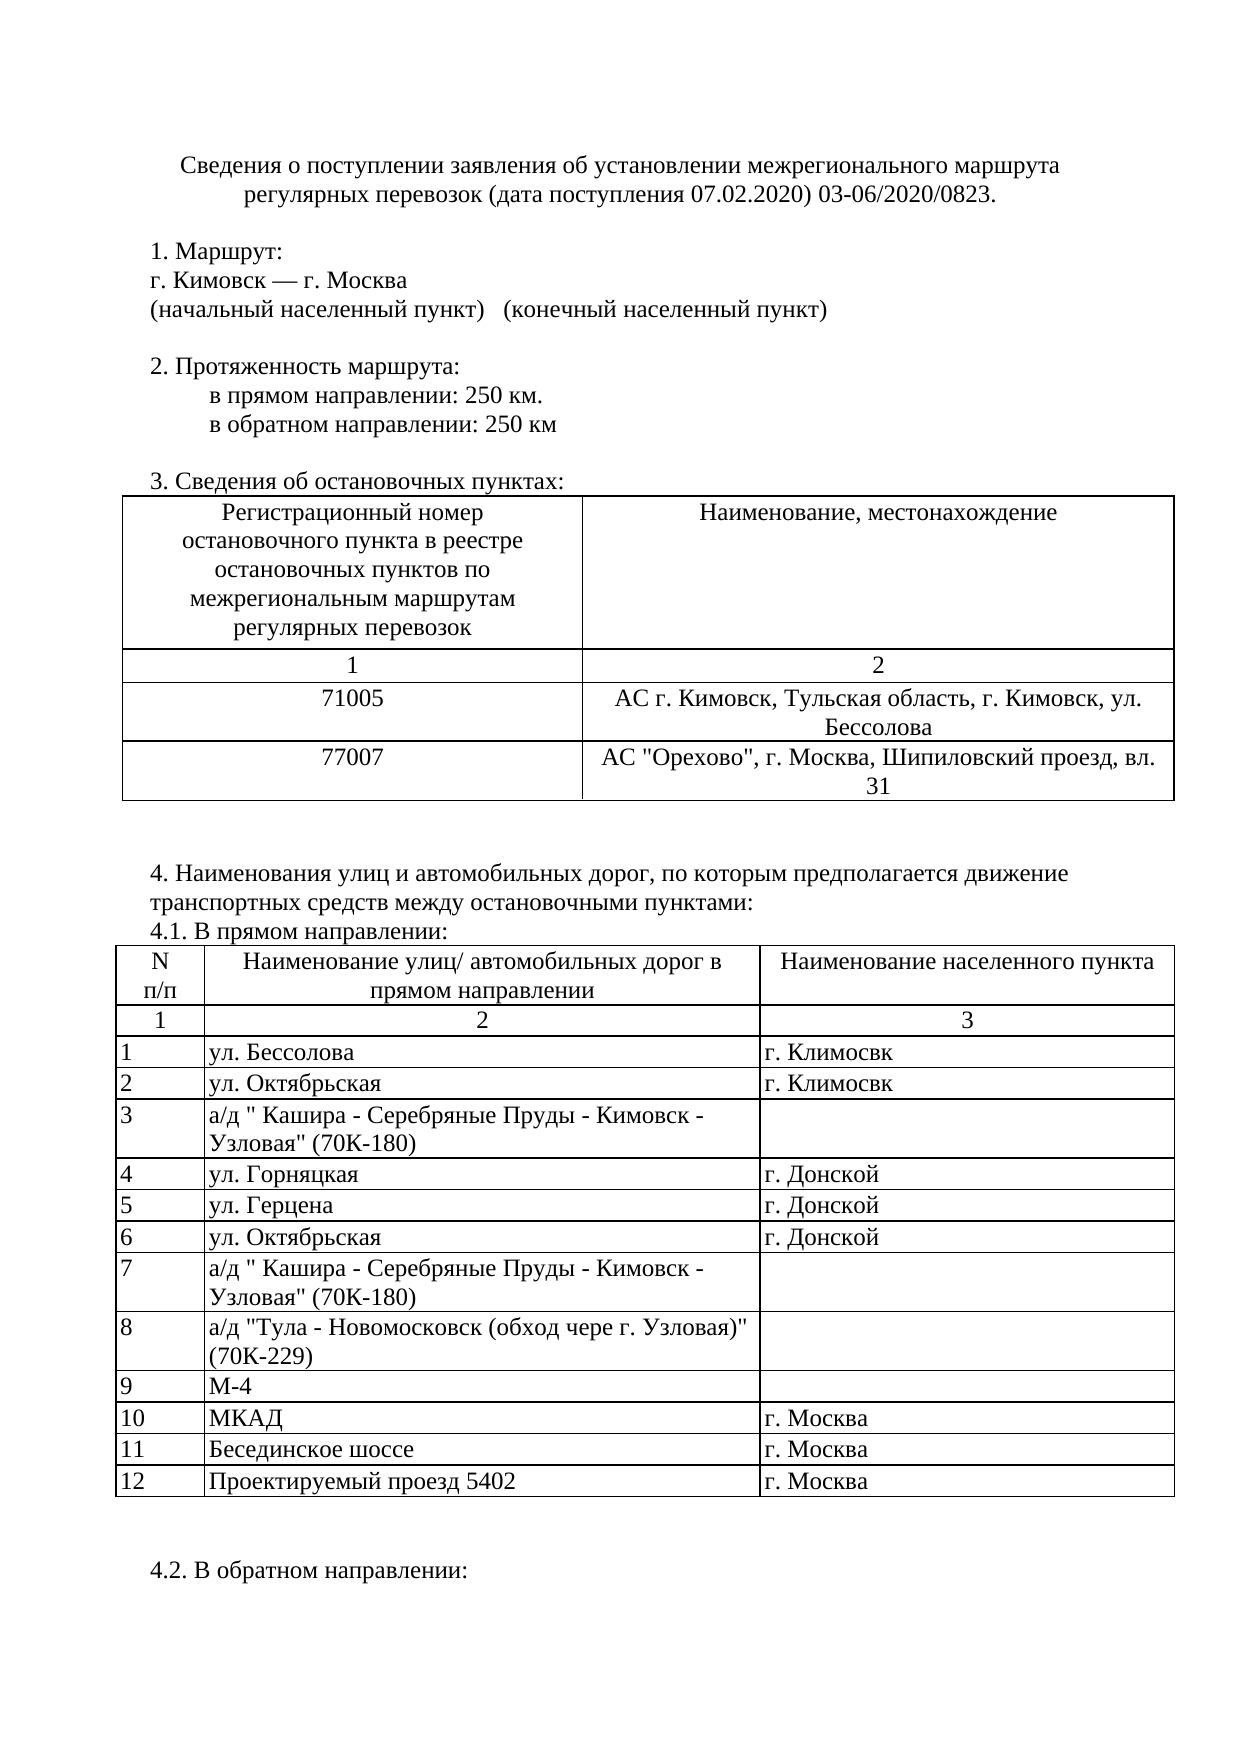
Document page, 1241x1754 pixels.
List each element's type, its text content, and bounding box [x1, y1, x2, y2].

table_cell МКАД [205, 1403, 759, 1433]
table_cell 6 [117, 1222, 204, 1252]
table_cell г. Донской [761, 1190, 1174, 1220]
table_cell г. Климосвк [761, 1037, 1174, 1067]
table_cell г. Москва [761, 1403, 1174, 1433]
table_cell Бесединское шоссе [205, 1434, 759, 1464]
text 4. Наименования улиц и автомобильных дорог, по которым предполагается движение транспортных средств между остановочными пунктами: [150, 858, 1090, 916]
text (начальный населенный пункт) (конечный населенный пункт) [150, 294, 1090, 322]
table_cell Проектируемый проезд 5402 [205, 1466, 759, 1496]
table_cell ул. Октябрьская [205, 1222, 759, 1252]
table_cell ул. Герцена [205, 1190, 759, 1220]
table_header Наименование, местонахождение [583, 497, 1173, 648]
table_cell АС "Орехово", г. Москва, Шипиловский проезд, вл. 31 [583, 742, 1173, 799]
table_cell [761, 1100, 1174, 1157]
table_cell а/д "Тула - Новомосковск (обход чере г. Узловая)" (70К-229) [205, 1312, 759, 1370]
table_cell г. Донской [761, 1222, 1174, 1252]
table_cell 12 [117, 1466, 204, 1496]
table_cell [761, 1253, 1174, 1311]
text в прямом направлении: 250 км. [150, 380, 1090, 409]
table_header Регистрационный номер остановочного пункта в реестре остановочных пунктов по межрегиональным маршрутам регулярных перевозок [123, 497, 582, 648]
table_cell г. Климосвк [761, 1068, 1174, 1098]
table_header Наименование улиц/ автомобильных дорог в прямом направлении [205, 946, 759, 1004]
text 2. Протяженность маршрута: [150, 351, 1090, 380]
table_cell 5 [117, 1190, 204, 1220]
table_header N п/п [117, 946, 204, 1004]
table_cell 11 [117, 1434, 204, 1464]
table_cell г. Москва [761, 1466, 1174, 1496]
table_cell ул. Октябрьская [205, 1068, 759, 1098]
table_cell [761, 1312, 1174, 1370]
text 4.1. В прямом направлении: [150, 916, 1090, 945]
table_cell 71005 [123, 683, 582, 740]
table_cell 2 [205, 1006, 759, 1035]
text 1. Маршрут: [150, 236, 1090, 265]
table_cell ул. Горняцкая [205, 1159, 759, 1189]
table_cell а/д " Кашира - Серебряные Пруды - Кимовск - Узловая" (70К-180) [205, 1100, 759, 1157]
table_cell 7 [117, 1253, 204, 1311]
text 4.2. В обратном направлении: [150, 1555, 1090, 1583]
table_cell М-4 [205, 1371, 759, 1401]
table_cell 3 [117, 1100, 204, 1157]
table_cell 2 [117, 1068, 204, 1098]
table_cell 1 [123, 650, 582, 681]
table_cell АС г. Кимовск, Тульская область, г. Кимовск, ул. Бессолова [583, 683, 1173, 740]
text в обратном направлении: 250 км [150, 409, 1090, 437]
text Сведения о поступлении заявления об установлении межрегионального маршрута регулярных перевозок (дата поступления 07.02.2020) 03-06/2020/0823. [150, 150, 1090, 207]
table_cell а/д " Кашира - Серебряные Пруды - Кимовск - Узловая" (70К-180) [205, 1253, 759, 1311]
table_cell 1 [117, 1037, 204, 1067]
table_cell г. Донской [761, 1159, 1174, 1189]
table_cell 9 [117, 1371, 204, 1401]
table_cell ул. Бессолова [205, 1037, 759, 1067]
table_cell 4 [117, 1159, 204, 1189]
table_cell [761, 1371, 1174, 1401]
table_cell 10 [117, 1403, 204, 1433]
table_cell 2 [583, 650, 1173, 681]
table_cell г. Москва [761, 1434, 1174, 1464]
table_cell 1 [117, 1006, 204, 1035]
table_cell 77007 [123, 742, 582, 799]
table_cell 3 [761, 1006, 1174, 1035]
text 3. Сведения об остановочных пунктах: [150, 466, 1090, 495]
table_cell 8 [117, 1312, 204, 1370]
text г. Кимовск — г. Москва [150, 265, 1090, 294]
table_header Наименование населенного пункта [761, 946, 1174, 1004]
